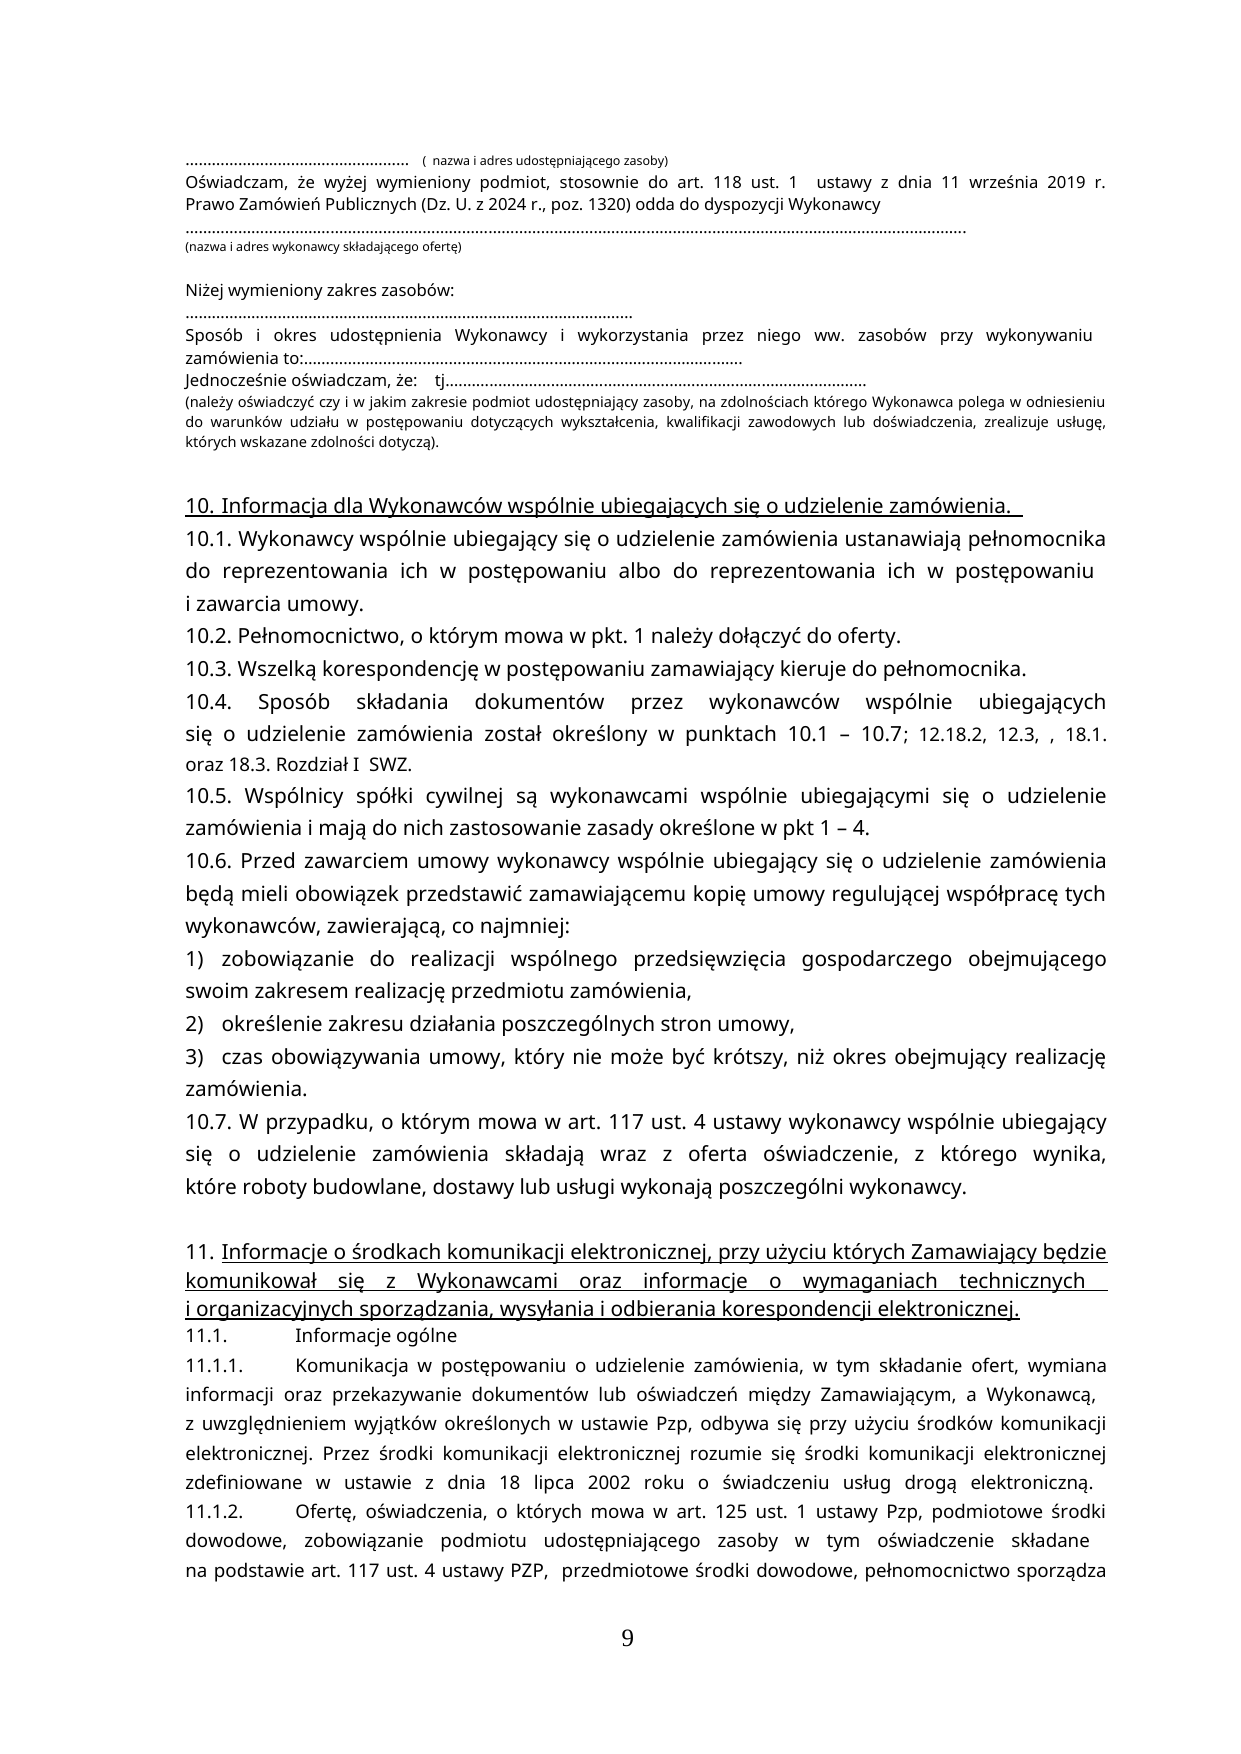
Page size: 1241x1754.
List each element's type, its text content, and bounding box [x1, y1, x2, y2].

text 10.6. Przed zawarciem umowy wykonawcy wspólnie ubiegający się o udzielenie zamówienia będą mieli obowiązek przedstawić zamawiającemu kopię umowy regulującej współpracę tych wykonawców, zawierającą, co najmniej: [185, 846, 1107, 940]
text 1) zobowiązanie do realizacji wspólnego przedsięwzięcia gospodarczego obejmującego swoim zakresem realizację przedmiotu zamówienia, [185, 944, 1107, 1005]
text Sposób i okres udostępnienia Wykonawcy i wykorzystania przez niego ww. zasobów przy wykonywaniu zamówienia to:………………………………………………………………………………………. [185, 324, 1107, 369]
text 11. Informacje o środkach komunikacji elektronicznej, przy użyciu których Zamawiający będzie komunikował się z Wykonawcami oraz informacje o wymaganiach technicznych i organizacyjnych sporządzania, wysyłania i odbierania korespondencji elektronicznej. [185, 1237, 1107, 1290]
text 11.1. Informacje ogólne [185, 1323, 1107, 1348]
text Jednocześnie oświadczam, że: tj.………..………………………………………………………………………… [185, 369, 1107, 392]
text 3) czas obowiązywania umowy, który nie może być krótszy, niż okres obejmujący realizację zamówienia. [185, 1042, 1107, 1103]
text …………………………………………… ( nazwa i adres udostępniającego zasoby) [185, 148, 1107, 170]
text 10.3. Wszelką korespondencję w postępowaniu zamawiający kieruje do pełnomocnika. [185, 654, 1107, 683]
text 11. Informacje o środkach komunikacji elektronicznej, przy użyciu których Zamawiający będzie komunikował się z Wykonawcami oraz informacje o wymaganiach technicznych i organizacyjnych sporządzania, wysyłania i odbierania korespondencji elektronicznej. [185, 1291, 1107, 1323]
text 10.1. Wykonawcy wspólnie ubiegający się o udzielenie zamówienia ustanawiają pełnomocnika do reprezentowania ich w postępowaniu albo do reprezentowania ich w postępowaniu i zawarcia umowy. [185, 524, 1107, 617]
text Oświadczam, że wyżej wymieniony podmiot, stosownie do art. 118 ust. 1 ustawy z dnia 11 września 2019 r. Prawo Zamówień Publicznych (Dz. U. z 2024 r., poz. 1320) odda do dyspozycji Wykonawcy [185, 170, 1107, 216]
text 10.7. W przypadku, o którym mowa w art. 117 ust. 4 ustawy wykonawcy wspólnie ubiegający się o udzielenie zamówienia składają wraz z oferta oświadczenie, z którego wynika, które roboty budowlane, dostawy lub usługi wykonają poszczególni wykonawcy. [185, 1107, 1107, 1201]
text Niżej wymieniony zakres zasobów: [185, 278, 1107, 301]
text ……………………………………………………………………………………………………………………………………………………………. [185, 216, 1107, 238]
text (należy oświadczyć czy i w jakim zakresie podmiot udostępniający zasoby, na zdolnościach którego Wykonawca polega w odniesieniu do warunków udziału w postępowaniu dotyczących wykształcenia, kwalifikacji zawodowych lub doświadczenia, zrealizuje usługę, których wskazane zdolności dotyczą). [185, 392, 1107, 451]
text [185, 1352, 1107, 1582]
text ………………………………………………………………………………………… [185, 301, 1107, 324]
text 10. Informacja dla Wykonawców wspólnie ubiegających się o udzielenie zamówienia. [185, 491, 1107, 520]
text 10.2. Pełnomocnictwo, o którym mowa w pkt. 1 należy dołączyć do oferty. [185, 622, 1107, 650]
text 10.4. Sposób składania dokumentów przez wykonawców wspólnie ubiegających się o udzielenie zamówienia został określony w punktach 10.1 – 10.7; 12.18.2, 12.3, , 18.1. oraz 18.3. Rozdział I SWZ. [185, 687, 1107, 777]
text 2) określenie zakresu działania poszczególnych stron umowy, [185, 1009, 1107, 1038]
text 10.5. Wspólnicy spółki cywilnej są wykonawcami wspólnie ubiegającymi się o udzielenie zamówienia i mają do nich zastosowanie zasady określone w pkt 1 – 4. [185, 781, 1107, 842]
text (nazwa i adres wykonawcy składającego ofertę) [185, 238, 1107, 256]
